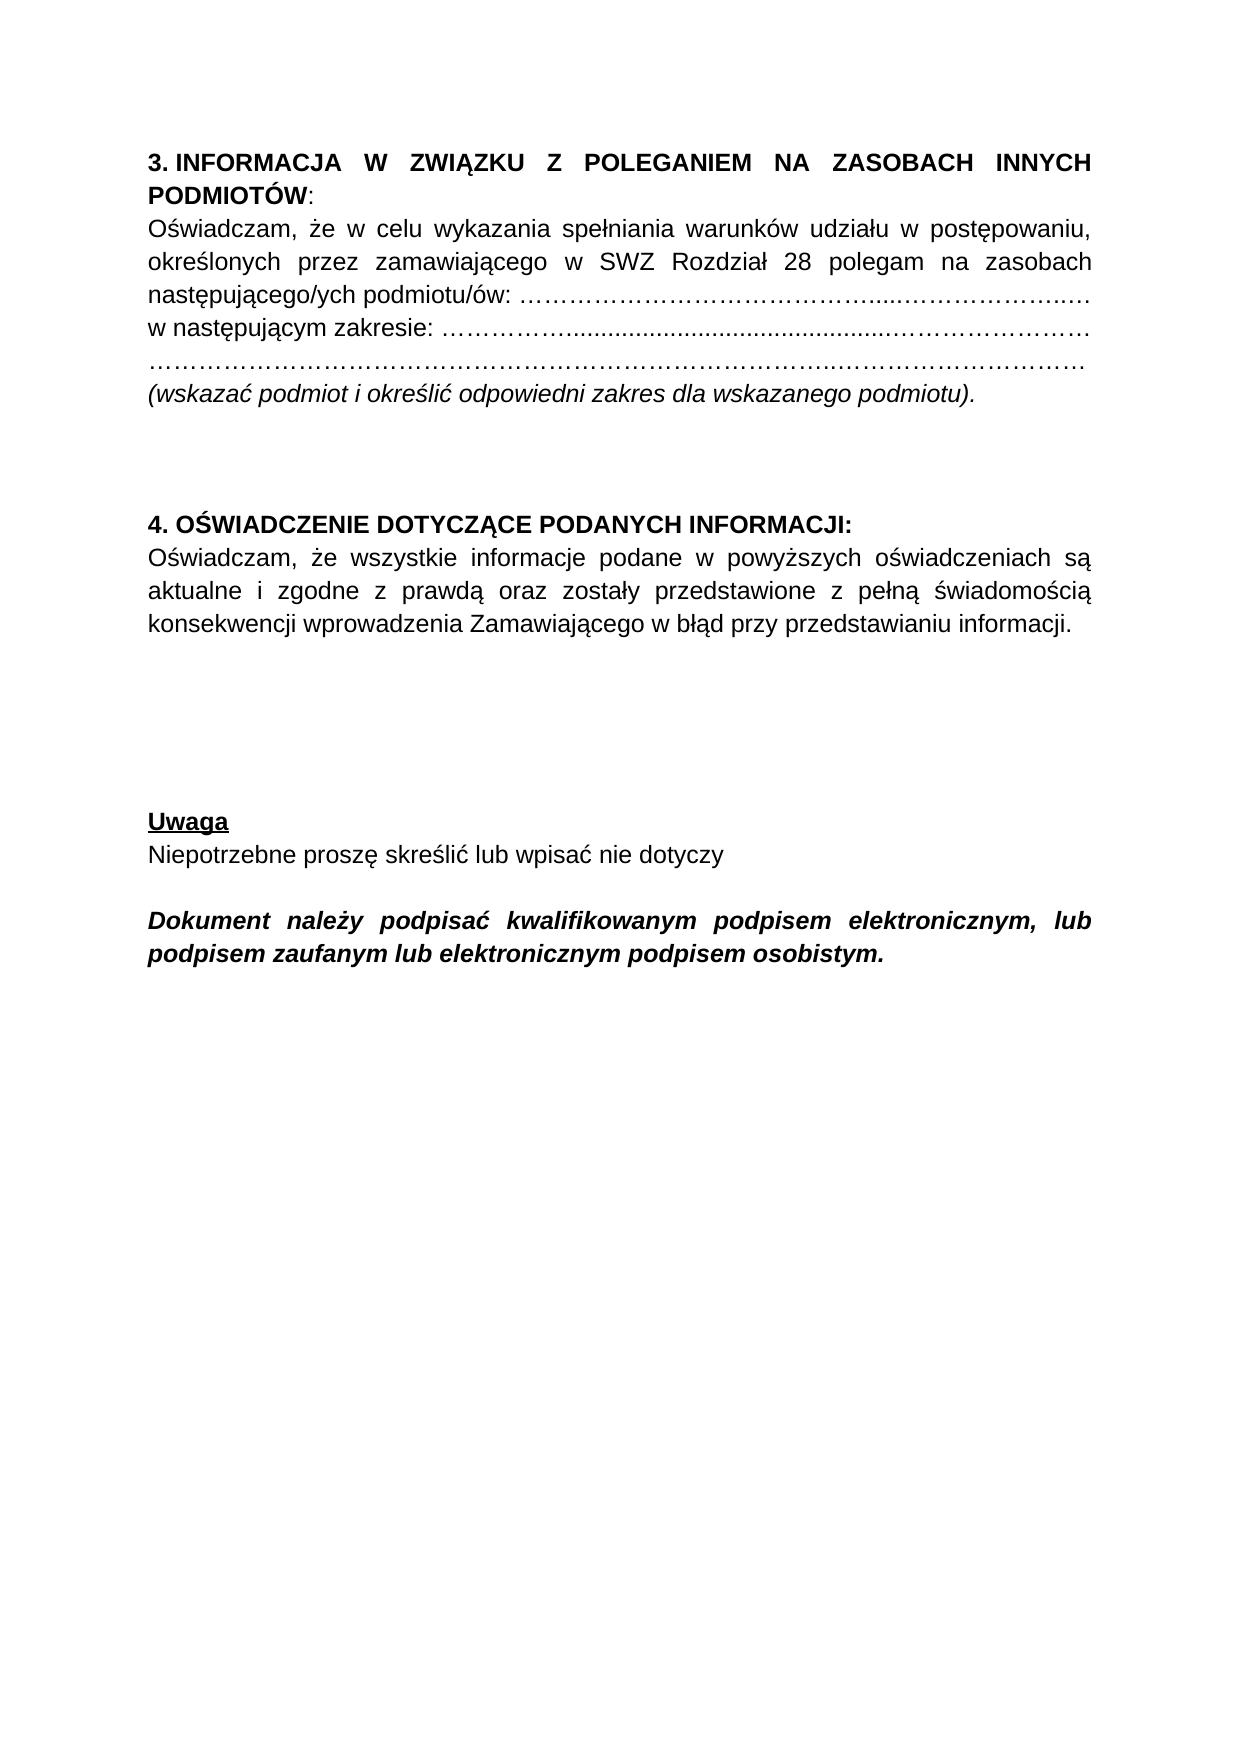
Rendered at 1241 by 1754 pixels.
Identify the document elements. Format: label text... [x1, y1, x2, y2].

text Uwaga [148, 807, 1093, 835]
text Dokument należy podpisać kwalifikowanym podpisem elektronicznym, lub podpisem zaufanym lub elektronicznym podpisem osobistym. [148, 906, 1093, 967]
text (wskazać podmiot i określić odpowiedni zakres dla wskazanego podmiotu). [148, 379, 1093, 407]
text 4. OŚWIADCZENIE DOTYCZĄCE PODANYCH INFORMACJI: [148, 510, 1093, 539]
text Oświadczam, że w celu wykazania spełniania warunków udziału w postępowaniu, określonych przez zamawiającego w SWZ Rozdział 28 polegam na zasobach następującego/ych podmiotu/ów: …………………………………….....………………..… [148, 214, 1093, 308]
text Oświadczam, że wszystkie informacje podane w powyższych oświadczeniach są aktualne i zgodne z prawdą oraz zostały przedstawione z pełną świadomością konsekwencji wprowadzenia Zamawiającego w błąd przy przedstawianiu informacji. [148, 543, 1093, 638]
text 3. INFORMACJA W ZWIĄZKU Z POLEGANIEM NA ZASOBACH INNYCH PODMIOTÓW: [148, 148, 1093, 209]
text w następującym zakresie: ……………...............................................…………………… [148, 313, 1093, 341]
text Niepotrzebne proszę skreślić lub wpisać nie dotyczy [148, 839, 1093, 868]
text ………………………………………………………………………..………………………… [148, 346, 1093, 374]
